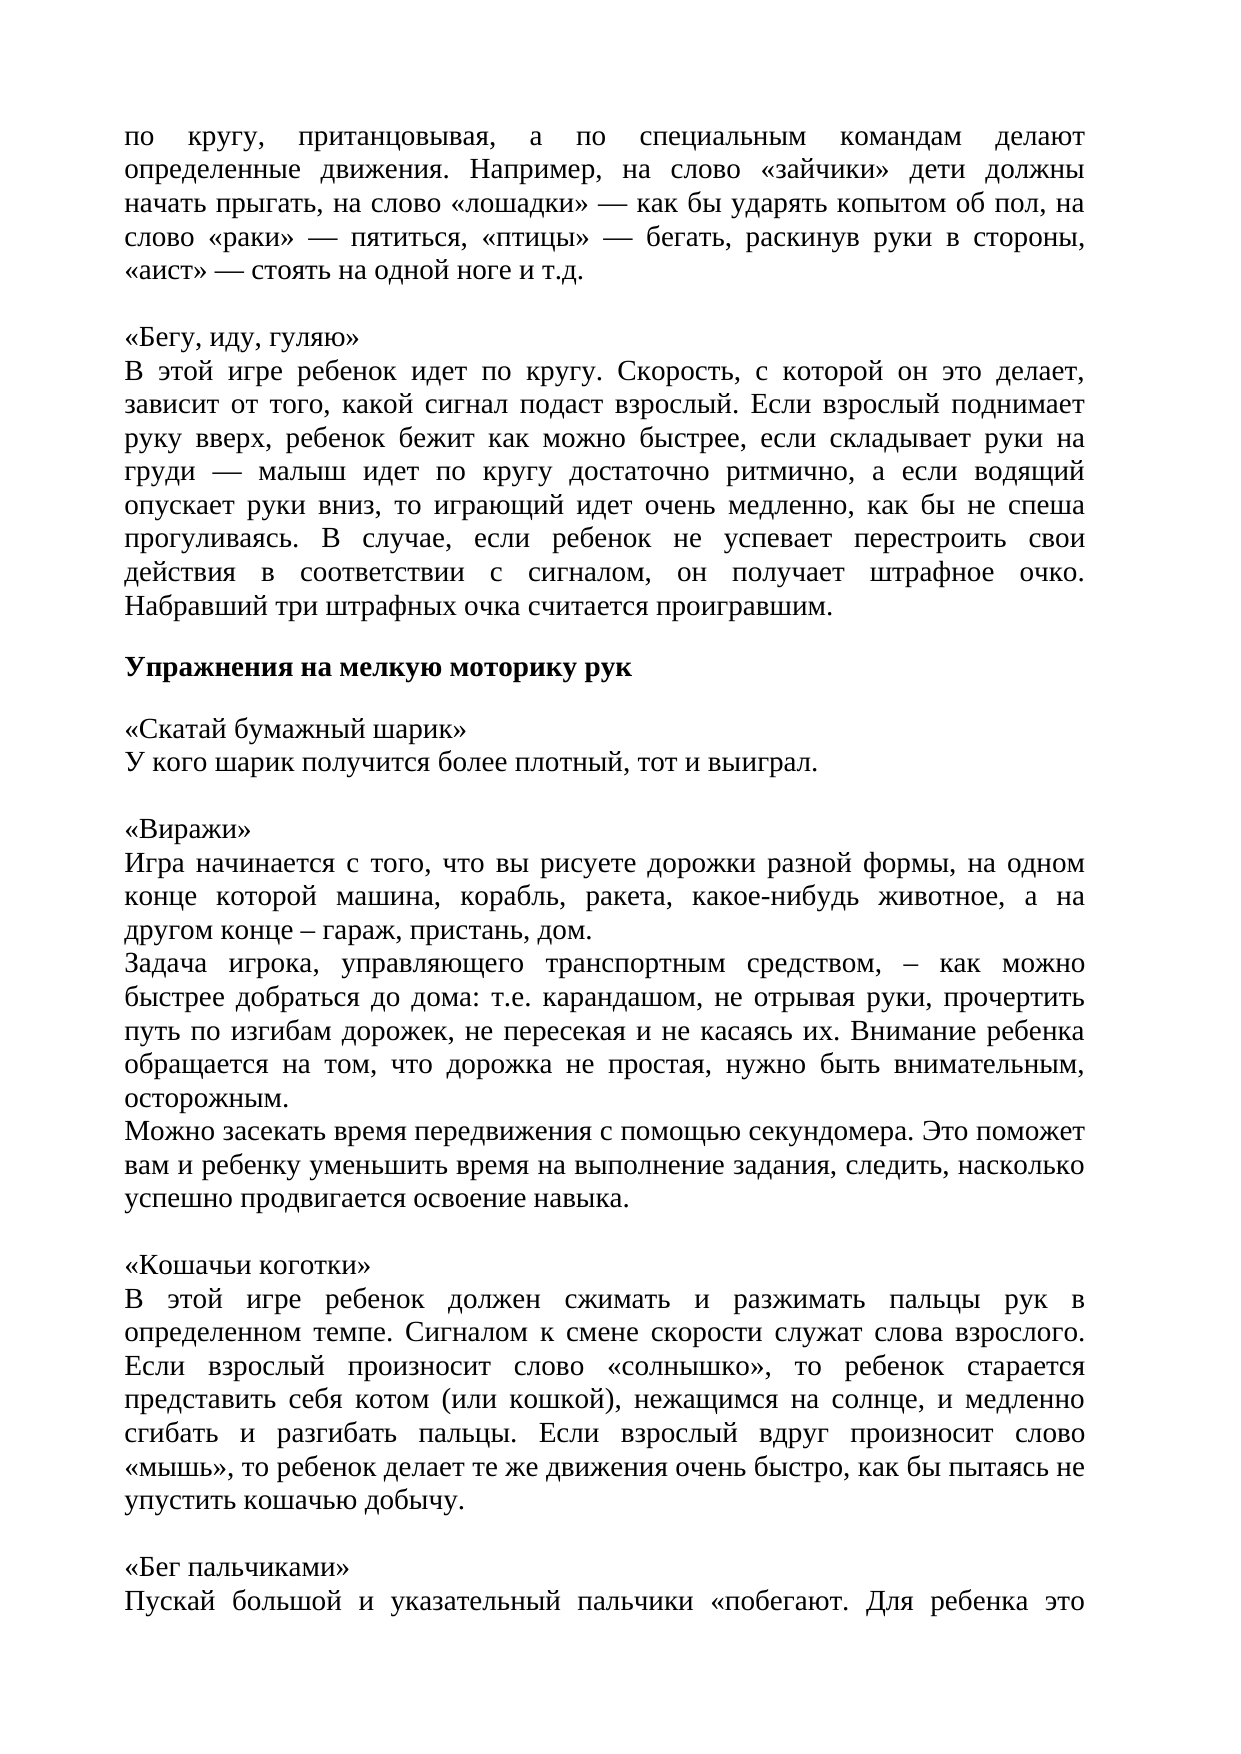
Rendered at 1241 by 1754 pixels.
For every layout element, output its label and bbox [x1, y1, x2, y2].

table_header [118, 118, 1092, 1616]
